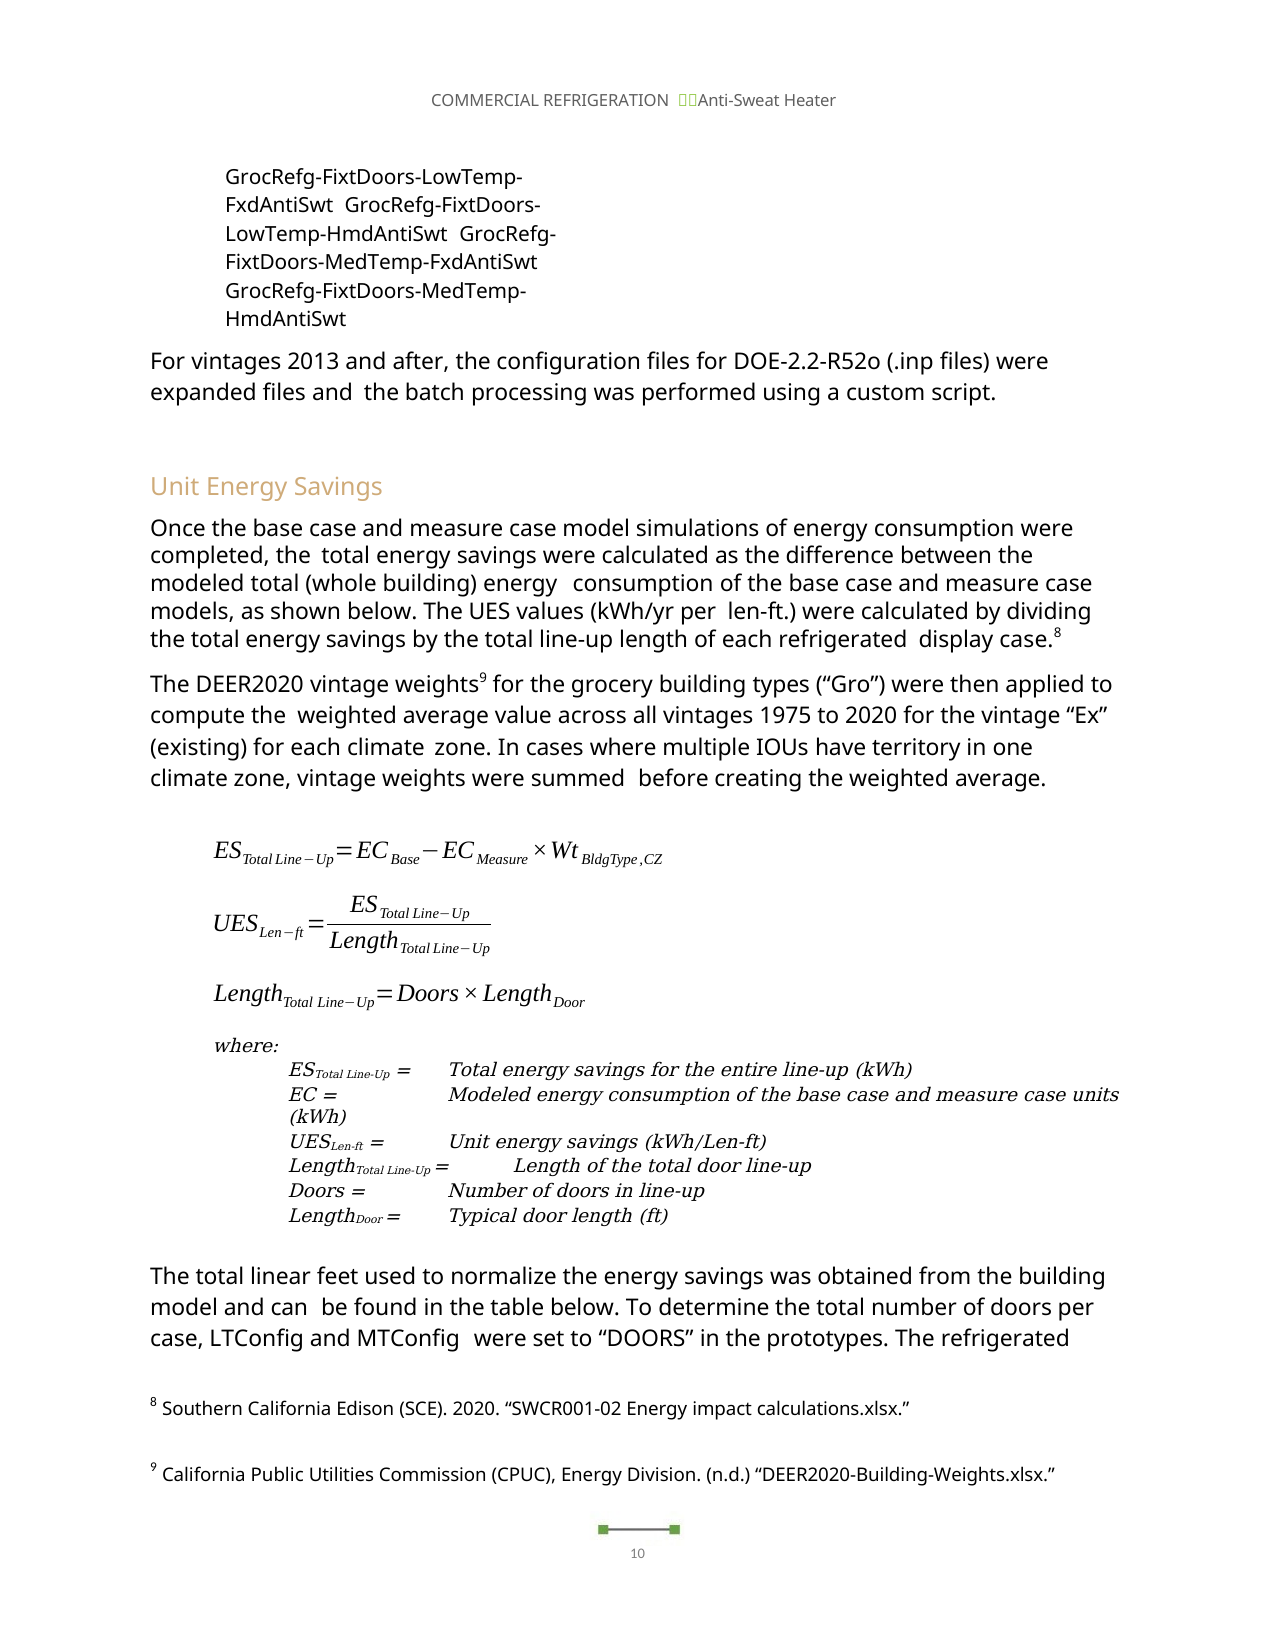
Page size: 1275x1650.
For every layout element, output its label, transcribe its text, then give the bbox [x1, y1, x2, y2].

picture [589, 1511, 685, 1546]
text where: [212, 1033, 1139, 1056]
text LengthDoor = Typical door length (ft) [287, 1203, 1139, 1226]
text GrocRefg-FixtDoors-LowTemp-FxdAntiSwt GrocRefg-FixtDoors-LowTemp-HmdAntiSwt GrocRefg-FixtDoors-MedTemp-FxdAntiSwt GrocRefg-FixtDoors-MedTemp-HmdAntiSwt [225, 162, 596, 333]
text EC = Modeled energy consumption of the base case and measure case units (kWh) [287, 1083, 1139, 1128]
text LengthTotal Line-Up = Length of the total door line-up [287, 1154, 1139, 1177]
text For vintages 2013 and after, the configuration files for DOE-2.2-R52o (.inp files) were expanded files and the batch processing was performed using a custom script. [150, 345, 1106, 407]
text Unit Energy Savings [150, 468, 1139, 502]
text The DEER2020 vintage weights for the grocery building types (“Gro”) were then applied to compute the weighted average value across all vintages 1975 to 2020 for the vintage “Ex” (existing) for each climate zone. In cases where multiple IOUs have territory in one climate zone, vintage weights were summed before creating the weighted average. [150, 666, 1116, 793]
text Once the base case and measure case model simulations of energy consumption were completed, the total energy savings were calculated as the difference between the modeled total (whole building) energy consumption of the base case and measure case models, as shown below. The UES values (kWh/yr per len-ft.) were calculated by dividing the total energy savings by the total line-up length of each refrigerated display case. [150, 514, 1128, 653]
text ESTotal Line-Up = Total energy savings for the entire line-up (kWh) [287, 1058, 1139, 1081]
text Doors = Number of doors in line-up [287, 1179, 1139, 1201]
text UESLen-ft = Unit energy savings (kWh/Len-ft) [287, 1130, 1139, 1152]
